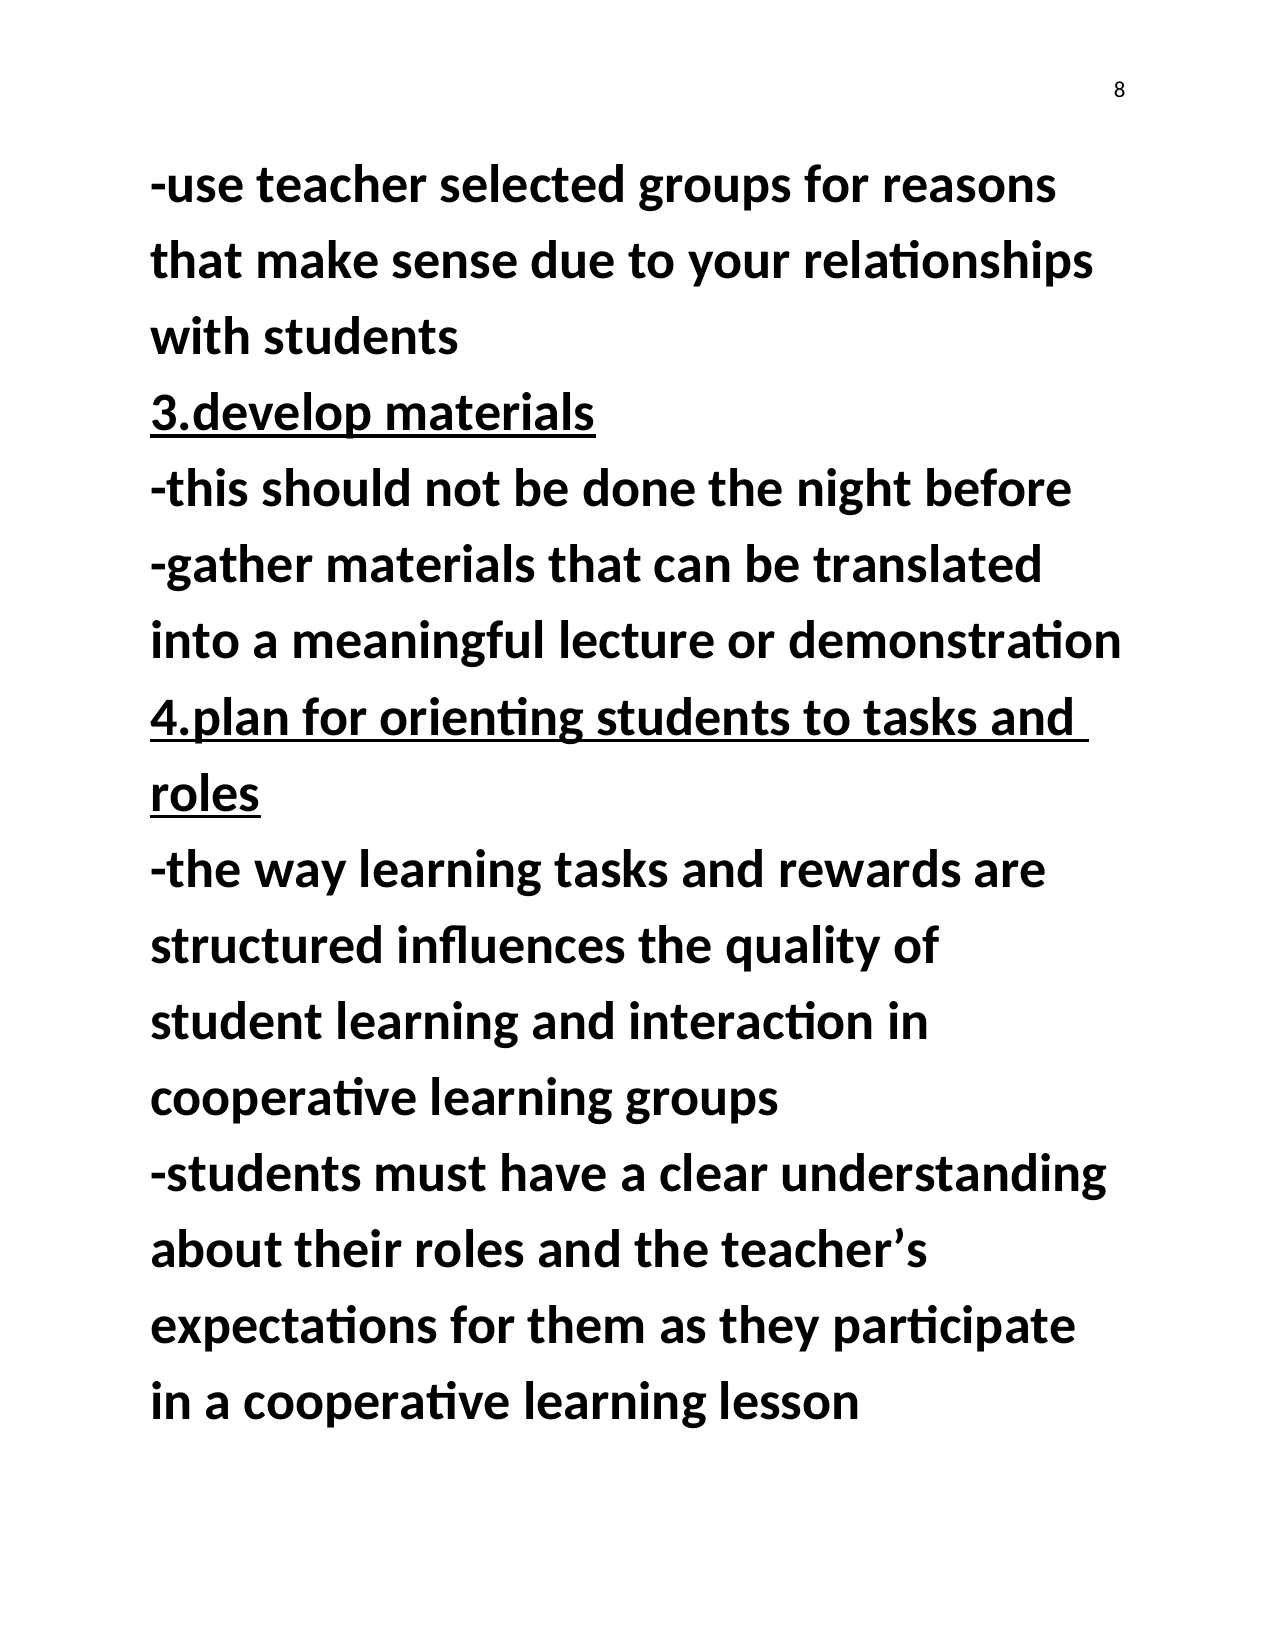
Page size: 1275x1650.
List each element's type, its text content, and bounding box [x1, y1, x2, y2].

text 4.plan for orienting students to tasks and roles [150, 682, 1125, 824]
text -students must have a clear understanding about their roles and the teacher’s expectations for them as they participate in a cooperative learning lesson [150, 1138, 1125, 1433]
text -this should not be done the night before [150, 454, 1125, 520]
text -use teacher selected groups for reasons that make sense due to your relationships with students [150, 150, 1125, 368]
text 3.develop materials [150, 378, 1125, 444]
text -the way learning tasks and rewards are structured influences the quality of student learning and interaction in cooperative learning groups [150, 834, 1125, 1129]
text -gather materials that can be translated into a meaningful lecture or demonstration [150, 530, 1125, 672]
